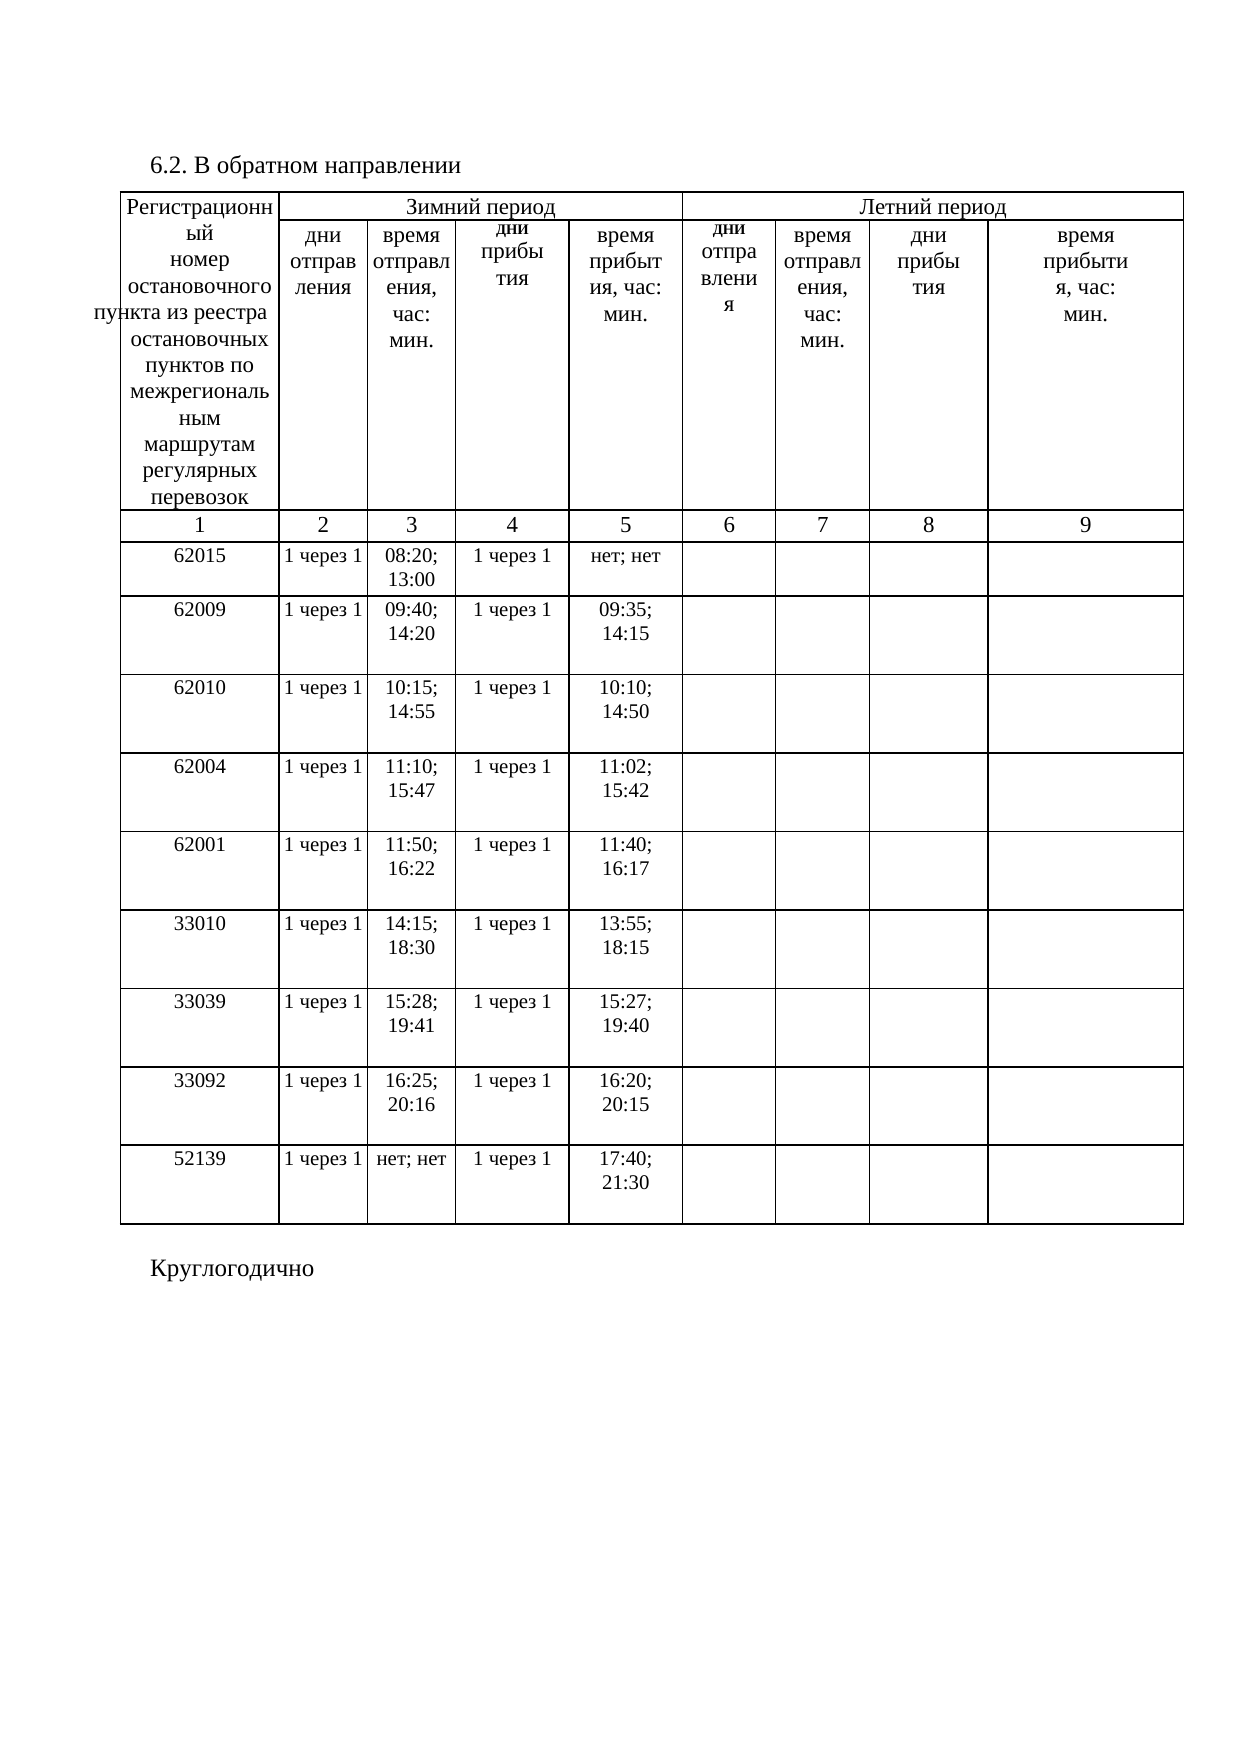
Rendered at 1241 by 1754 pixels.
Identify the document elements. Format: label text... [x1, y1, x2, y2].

table_cell 11:10; 15:47 [368, 754, 455, 831]
table_cell [870, 1068, 987, 1144]
table_cell 1 через 1 [280, 597, 367, 674]
table_cell 09:35; 14:15 [570, 597, 682, 674]
table_cell [776, 911, 869, 987]
table_cell время прибыт ия, час: мин. [570, 221, 682, 509]
table_cell 8 [870, 511, 987, 541]
table_cell 1 через 1 [456, 675, 568, 752]
table_cell [776, 597, 869, 674]
table_header Летний период [683, 193, 1183, 219]
table_cell дни прибы тия [870, 221, 987, 509]
table_cell время отправл ения, час: мин. [368, 221, 455, 509]
table_cell 1 через 1 [280, 675, 367, 752]
table_cell [870, 754, 987, 831]
table_cell 1 через 1 [456, 832, 568, 909]
table_cell 17:40; 21:30 [570, 1146, 682, 1223]
table_cell [683, 675, 775, 752]
table_cell 1 через 1 [456, 911, 568, 987]
table_cell [870, 675, 987, 752]
table_cell [776, 832, 869, 909]
table_cell [776, 1146, 869, 1223]
table_cell [870, 911, 987, 987]
table_cell 13:55; 18:15 [570, 911, 682, 987]
table_cell 1 через 1 [280, 1146, 367, 1223]
table_cell 3 [368, 511, 455, 541]
table_cell 10:15; 14:55 [368, 675, 455, 752]
table_cell [989, 911, 1183, 987]
text Круглогодично [150, 1253, 1090, 1282]
table_cell 11:40; 16:17 [570, 832, 682, 909]
table_cell [989, 543, 1183, 595]
table_cell [683, 911, 775, 987]
table_cell 1 через 1 [456, 754, 568, 831]
table_cell [776, 543, 869, 595]
table_cell [683, 832, 775, 909]
table_cell [870, 543, 987, 595]
table_cell [683, 989, 775, 1066]
table_cell [989, 597, 1183, 674]
table_cell [870, 1146, 987, 1223]
table_cell 15:28; 19:41 [368, 989, 455, 1066]
table_cell 1 через 1 [456, 1146, 568, 1223]
table_cell [776, 989, 869, 1066]
table_cell 1 через 1 [280, 832, 367, 909]
table_cell 52139 [121, 1146, 278, 1223]
table_cell [870, 597, 987, 674]
table_cell [683, 1068, 775, 1144]
table_cell 2 [280, 511, 367, 541]
table_cell 1 через 1 [456, 543, 568, 595]
table_cell [989, 1068, 1183, 1144]
table_cell 33039 [121, 989, 278, 1066]
table_cell 11:50; 16:22 [368, 832, 455, 909]
table_cell 1 через 1 [456, 989, 568, 1066]
table_cell нет; нет [570, 543, 682, 595]
table_cell 4 [456, 511, 568, 541]
table_cell [989, 989, 1183, 1066]
table_header Регистрационный номер остановочного пункта из реестра остановочных пунктов по межрегиональным маршрутам регулярных перевозок [121, 193, 278, 509]
table_cell 62009 [121, 597, 278, 674]
table_cell 62001 [121, 832, 278, 909]
table_cell 1 через 1 [280, 989, 367, 1066]
table_cell дни отправ ления [280, 221, 367, 509]
table_cell [683, 597, 775, 674]
table_cell 1 [121, 511, 278, 541]
table_cell 08:20; 13:00 [368, 543, 455, 595]
table_cell [989, 754, 1183, 831]
table_cell 7 [776, 511, 869, 541]
table_cell 1 через 1 [456, 597, 568, 674]
table_cell 9 [989, 511, 1183, 541]
table_cell [776, 754, 869, 831]
table_cell 15:27; 19:40 [570, 989, 682, 1066]
table_cell [870, 989, 987, 1066]
table_cell 5 [570, 511, 682, 541]
table_cell 14:15; 18:30 [368, 911, 455, 987]
table_cell [776, 1068, 869, 1144]
text 6.2. В обратном направлении [150, 150, 1090, 179]
table_cell [683, 543, 775, 595]
table_cell 1 через 1 [280, 543, 367, 595]
table_cell 16:20; 20:15 [570, 1068, 682, 1144]
table_cell 10:10; 14:50 [570, 675, 682, 752]
table_cell 1 через 1 [280, 911, 367, 987]
table_cell ДНИ прибы тия [456, 221, 568, 509]
table_cell [683, 754, 775, 831]
table_cell 62010 [121, 675, 278, 752]
table_cell 33010 [121, 911, 278, 987]
table_cell 62004 [121, 754, 278, 831]
table_header Зимний период [280, 193, 682, 219]
table_cell 1 через 1 [280, 754, 367, 831]
table_cell ДНИ отпра влени я [683, 221, 775, 509]
table_cell время прибыти я, час: мин. [989, 221, 1183, 509]
table_cell [989, 675, 1183, 752]
table_cell [683, 1146, 775, 1223]
table_cell [989, 832, 1183, 909]
table_cell 16:25; 20:16 [368, 1068, 455, 1144]
table_cell [776, 675, 869, 752]
table_cell [989, 1146, 1183, 1223]
table_cell нет; нет [368, 1146, 455, 1223]
table_cell 6 [683, 511, 775, 541]
table_cell время отправл ения, час: мин. [776, 221, 869, 509]
table_cell [870, 832, 987, 909]
table_cell 1 через 1 [280, 1068, 367, 1144]
table_cell 09:40; 14:20 [368, 597, 455, 674]
table_cell 11:02; 15:42 [570, 754, 682, 831]
table_cell 33092 [121, 1068, 278, 1144]
table_cell 1 через 1 [456, 1068, 568, 1144]
table_cell 62015 [121, 543, 278, 595]
